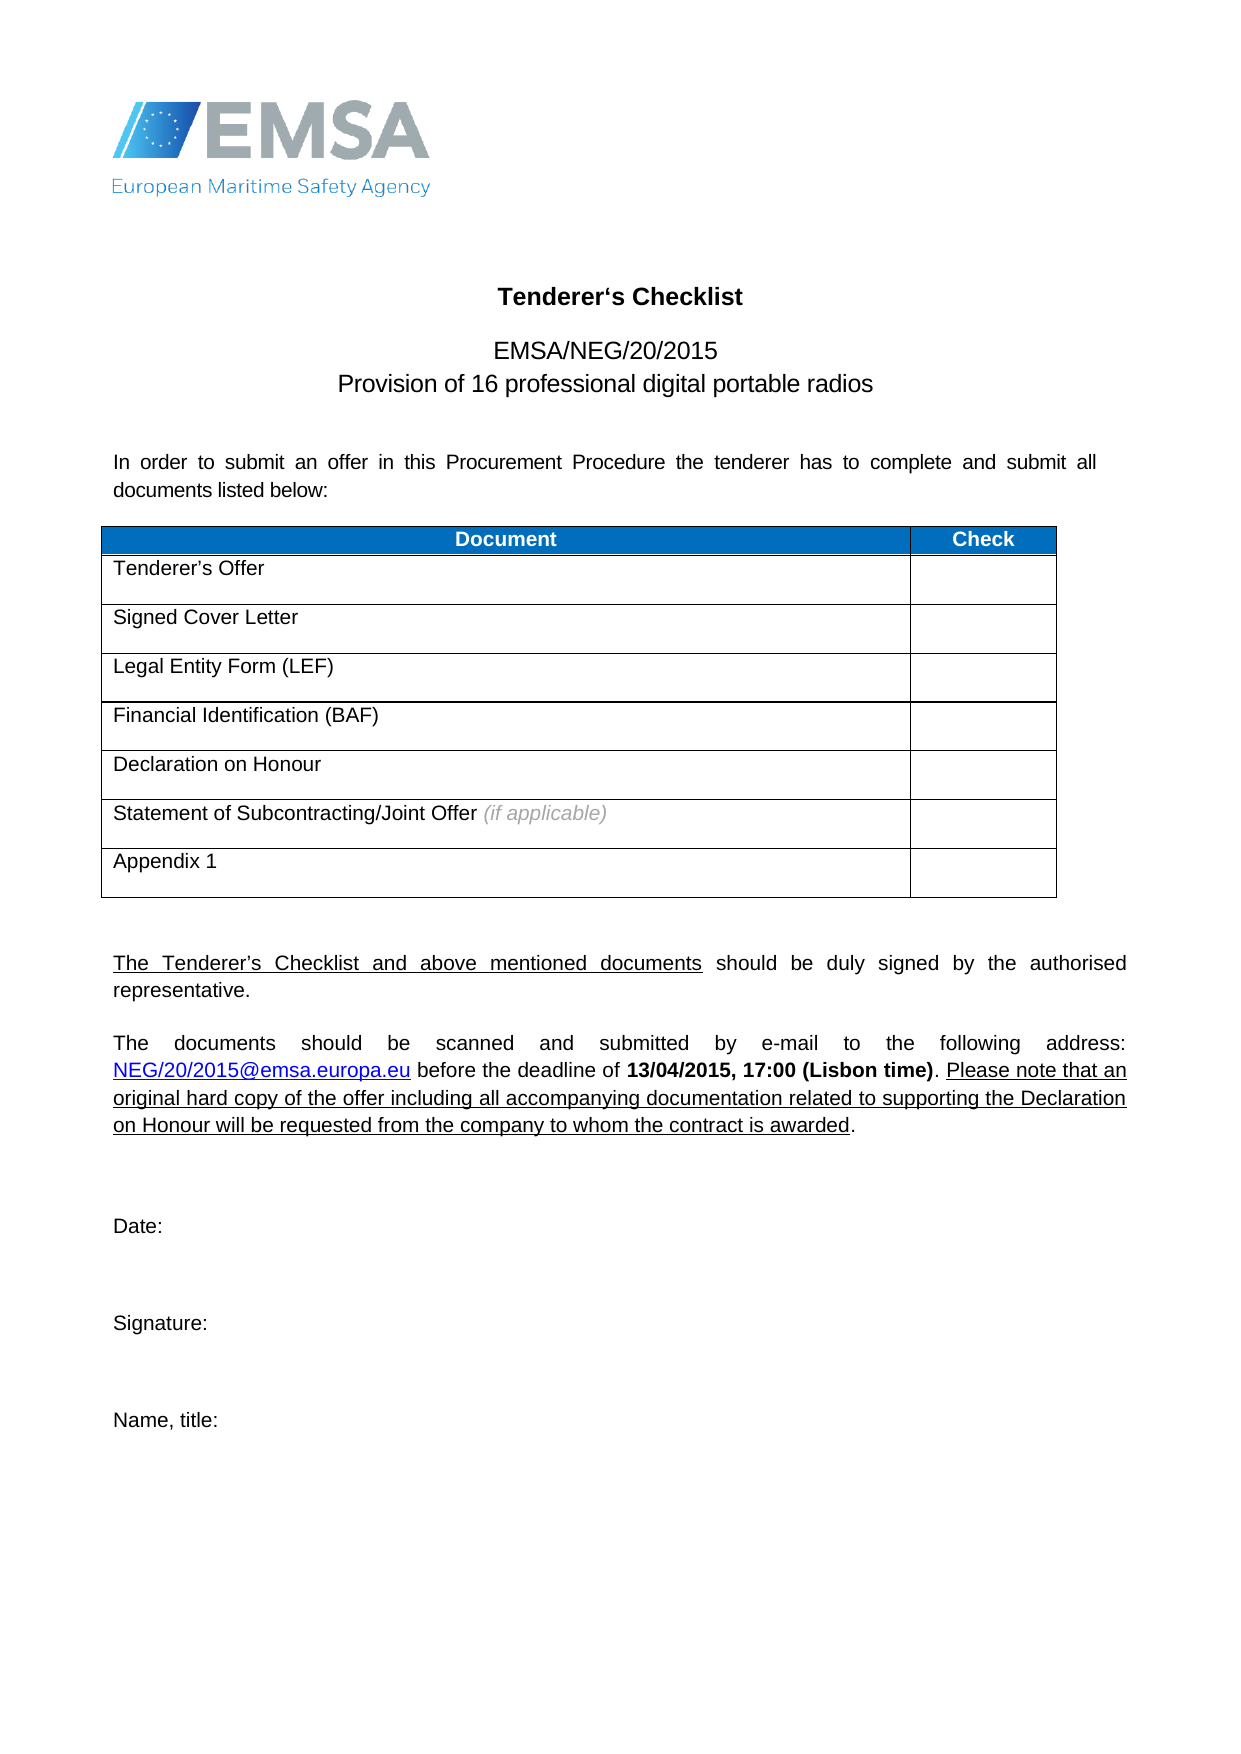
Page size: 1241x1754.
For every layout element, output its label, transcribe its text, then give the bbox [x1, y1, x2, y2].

table_cell [911, 703, 1056, 750]
table_cell Declaration on Honour [102, 751, 910, 799]
table_cell Financial Identification (BAF) [102, 703, 910, 750]
table_cell Tenderer’s Offer [102, 556, 910, 603]
picture [112, 100, 430, 197]
table_cell [911, 654, 1056, 701]
table_cell Legal Entity Form (LEF) [102, 654, 910, 701]
text Provision of 16 professional digital portable radios [113, 369, 1098, 398]
table_header Document [102, 527, 910, 554]
table_cell [911, 849, 1056, 897]
text The Tenderer’s Checklist and above mentioned documents should be duly signed by the authorised representative. [113, 951, 1127, 1002]
table_cell Appendix 1 [102, 849, 910, 897]
table_header Check [911, 527, 1056, 554]
text Tenderer‘s Checklist [113, 282, 1127, 311]
text The documents should be scanned and submitted by e-mail to the following address: NEG/20/2015@emsa.europa.eu before the deadline of 13/04/2015, 17:00 (Lisbon time). Please note that an original hard copy of the offer including all accompanying documentation related to supporting the Declaration on Honour will be requested from the company to whom the contract is awarded. [113, 1108, 1127, 1137]
text Signature: [113, 1311, 1127, 1335]
table_cell [911, 751, 1056, 799]
table_cell Signed Cover Letter [102, 605, 910, 652]
text In order to submit an offer in this Procurement Procedure the tenderer has to complete and submit all documents listed below: [113, 450, 1098, 502]
table_cell [911, 605, 1056, 652]
table_cell [911, 800, 1056, 848]
text EMSA/NEG/20/2015 [113, 336, 1098, 364]
text The documents should be scanned and submitted by e-mail to the following address: NEG/20/2015@emsa.europa.eu before the deadline of 13/04/2015, 17:00 (Lisbon time). Please note that an original hard copy of the offer including all accompanying documentation related to supporting the Declaration on Honour will be requested from the company to whom the contract is awarded. [113, 1031, 1127, 1107]
text Name, title: [113, 1407, 1127, 1431]
table_cell Statement of Subcontracting/Joint Offer (if applicable) [102, 800, 910, 848]
table_cell [911, 556, 1056, 603]
text Date: [113, 1214, 1127, 1238]
